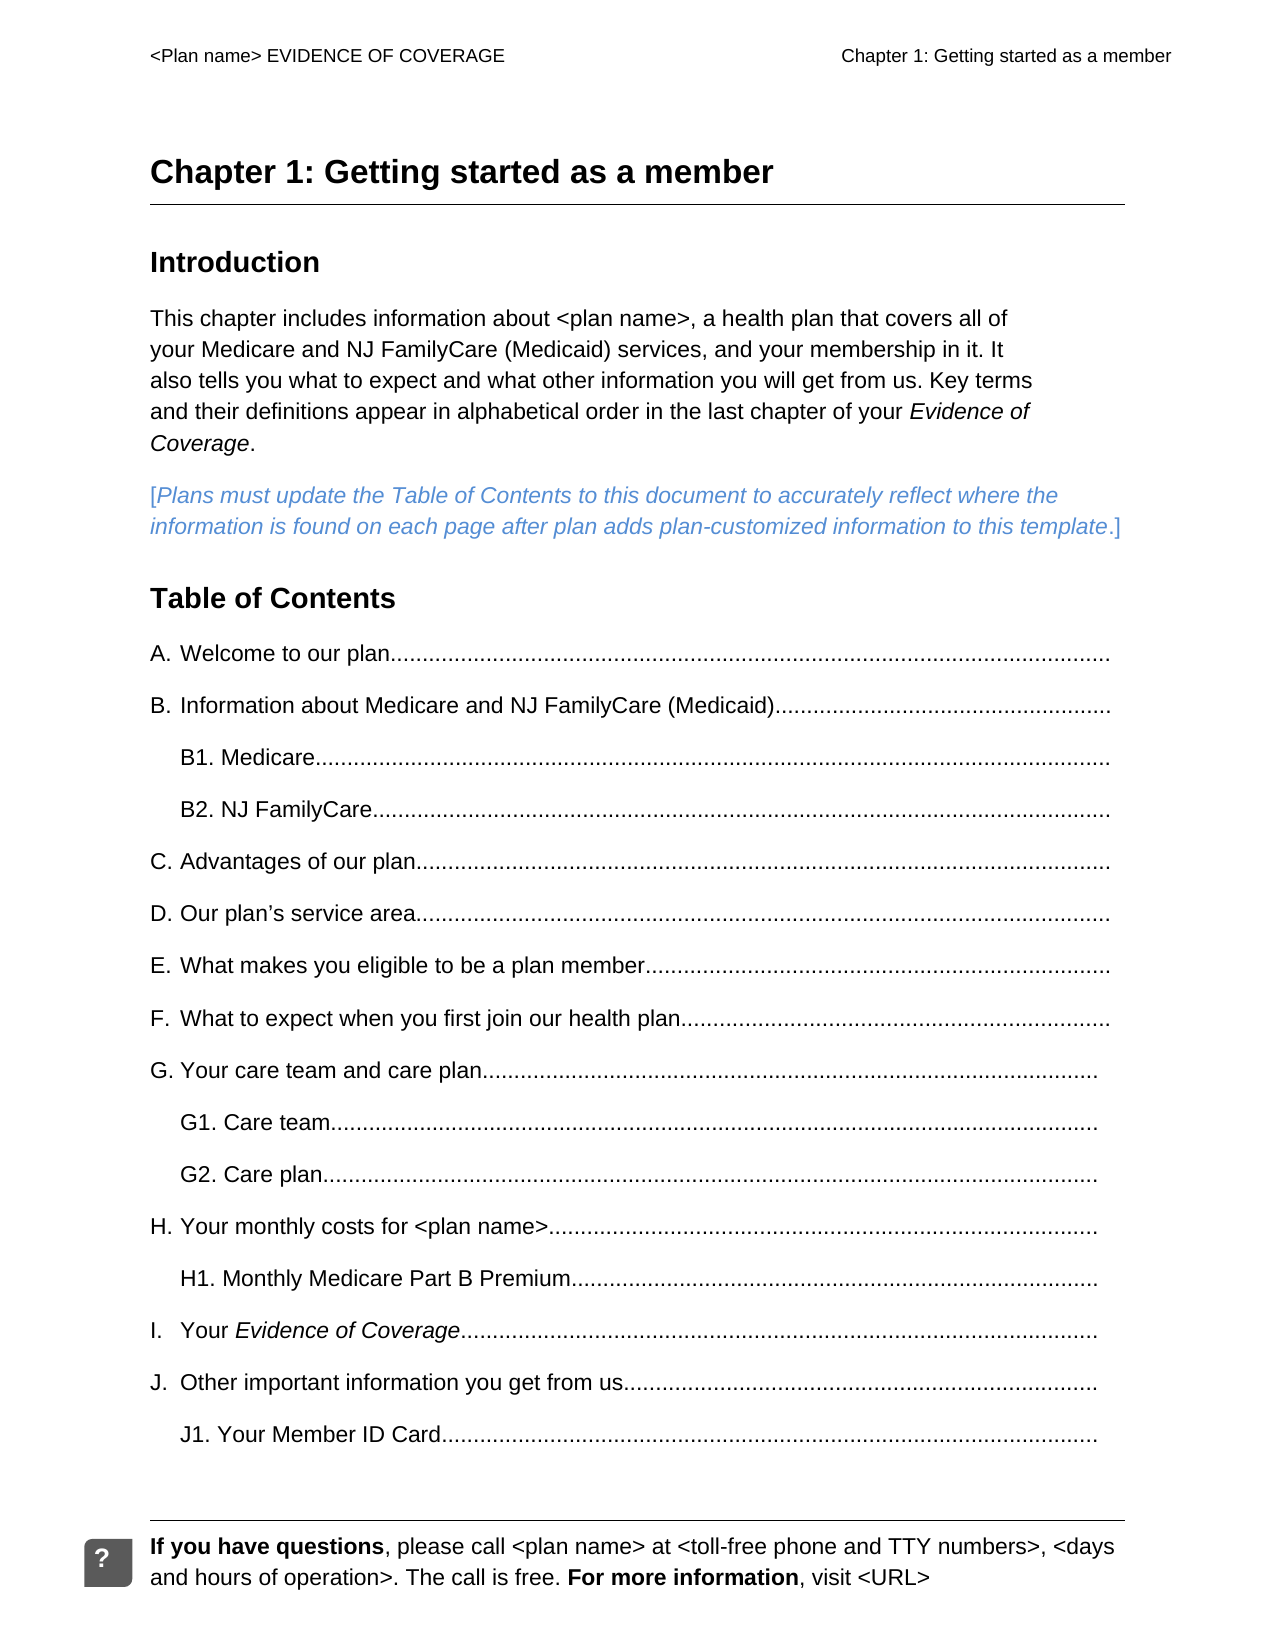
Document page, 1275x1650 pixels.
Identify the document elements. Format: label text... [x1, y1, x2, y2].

text This chapter includes information about <plan name>, a health plan that covers all of your Medicare and NJ FamilyCare (Medicaid) services, and your membership in it. It also tells you what to expect and what other information you will get from us. Key terms and their definitions appear in alphabetical order in the last chapter of your Evidence of Coverage. [150, 301, 1050, 457]
text [Plans must update the Table of Contents to this document to accurately reflect where the information is found on each page after plan adds plan-customized information to this template.] [150, 478, 1125, 541]
text Introduction [150, 243, 1125, 280]
text Chapter 1: Getting started as a member [150, 150, 1125, 204]
